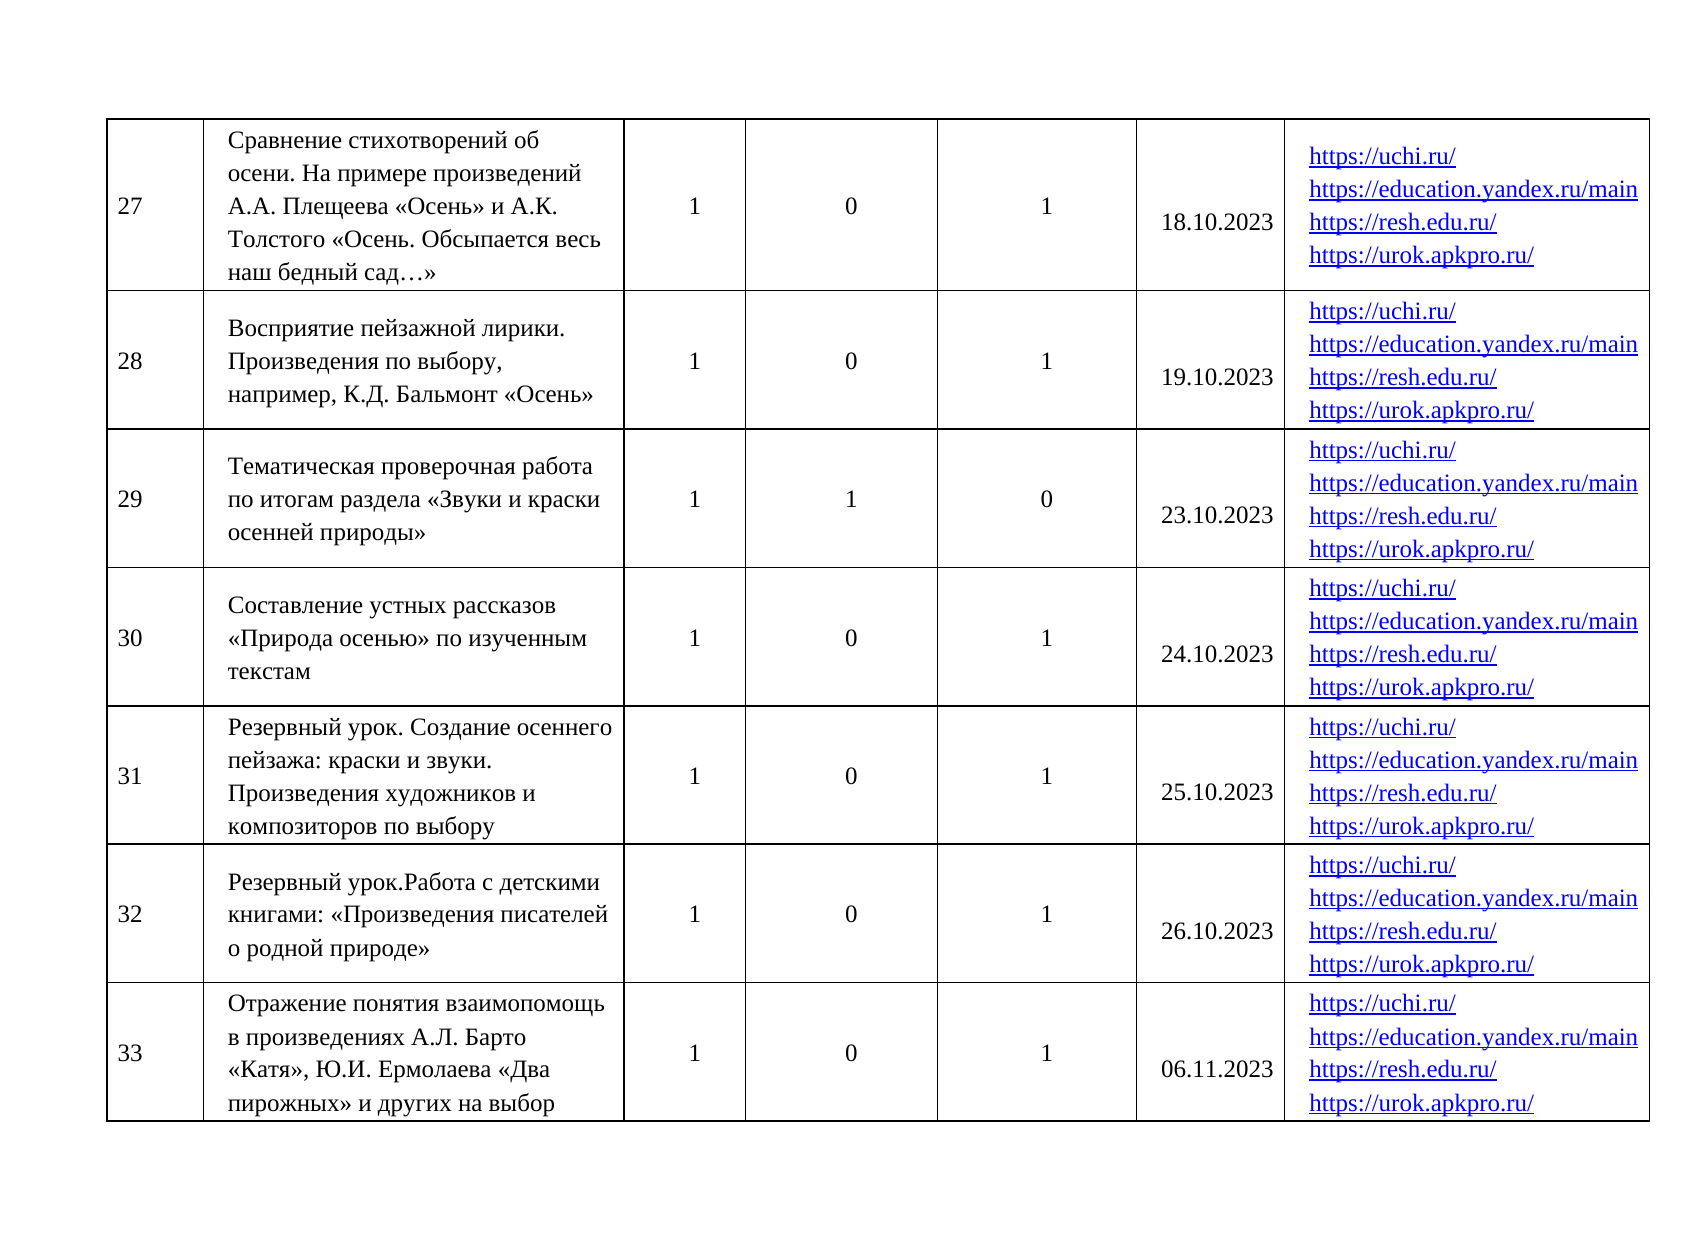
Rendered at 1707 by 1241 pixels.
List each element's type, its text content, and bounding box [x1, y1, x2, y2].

table_cell 19.10.2023 [1137, 291, 1284, 428]
table_cell Сравнение стихотворений об осени. На примере произведений А.А. Плещеева «Осень» и А.К. Толстого «Осень. Обсыпается весь наш бедный сад…» [204, 120, 623, 289]
table_cell 24.10.2023 [1137, 568, 1284, 705]
table_cell https://uchi.ru/ https://education.yandex.ru/main https://resh.edu.ru/ https://urok.apkpro.ru/ [1285, 568, 1649, 705]
table_cell Отражение понятия взаимопомощь в произведениях А.Л. Барто «Катя», Ю.И. Ермолаева «Два пирожных» и других на выбор [204, 983, 623, 1120]
table_cell 1 [625, 707, 745, 843]
table_cell https://uchi.ru/ https://education.yandex.ru/main https://resh.edu.ru/ https://urok.apkpro.ru/ [1285, 430, 1649, 566]
table_cell 1 [938, 707, 1136, 843]
table_cell 1 [938, 120, 1136, 289]
table_cell 25.10.2023 [1137, 707, 1284, 843]
table_cell 27 [108, 120, 203, 289]
table_cell Резервный урок.Работа с детскими книгами: «Произведения писателей о родной природе» [204, 845, 623, 982]
table_cell 0 [746, 983, 937, 1120]
table_cell https://uchi.ru/ https://education.yandex.ru/main https://resh.edu.ru/ https://urok.apkpro.ru/ [1285, 291, 1649, 428]
table_cell 26.10.2023 [1137, 845, 1284, 982]
table_cell 1 [625, 291, 745, 428]
table_cell 31 [108, 707, 203, 843]
table_cell https://uchi.ru/ https://education.yandex.ru/main https://resh.edu.ru/ https://urok.apkpro.ru/ [1285, 707, 1649, 843]
table_cell 1 [625, 120, 745, 289]
table_cell Составление устных рассказов «Природа осенью» по изученным текстам [204, 568, 623, 705]
table_cell 1 [938, 291, 1136, 428]
table_cell 23.10.2023 [1137, 430, 1284, 566]
table_cell 33 [108, 983, 203, 1120]
table_cell 1 [938, 845, 1136, 982]
table_cell 0 [746, 845, 937, 982]
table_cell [1285, 983, 1649, 1120]
table_cell https://uchi.ru/ https://education.yandex.ru/main https://resh.edu.ru/ https://urok.apkpro.ru/ [1285, 845, 1649, 982]
table_cell 06.11.2023 [1137, 983, 1284, 1120]
table_cell 30 [108, 568, 203, 705]
table_cell 1 [625, 430, 745, 566]
table_cell Тематическая проверочная работа по итогам раздела «Звуки и краски осенней природы» [204, 430, 623, 566]
table_cell 1 [625, 568, 745, 705]
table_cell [1285, 120, 1649, 289]
table_cell 29 [108, 430, 203, 566]
table_cell Восприятие пейзажной лирики. Произведения по выбору, например, К.Д. Бальмонт «Осень» [204, 291, 623, 428]
table_cell 32 [108, 845, 203, 982]
table_cell 1 [938, 983, 1136, 1120]
table_cell 1 [625, 845, 745, 982]
table_cell 0 [746, 291, 937, 428]
table_cell 1 [625, 983, 745, 1120]
table_cell 1 [938, 568, 1136, 705]
table_cell 0 [746, 707, 937, 843]
table_cell 18.10.2023 [1137, 120, 1284, 289]
table_cell 0 [938, 430, 1136, 566]
table_cell 0 [746, 120, 937, 289]
table_cell 28 [108, 291, 203, 428]
table_cell 1 [746, 430, 937, 566]
table_cell 0 [746, 568, 937, 705]
table_cell Резервный урок. Создание осеннего пейзажа: краски и звуки. Произведения художников и композиторов по выбору [204, 707, 623, 843]
